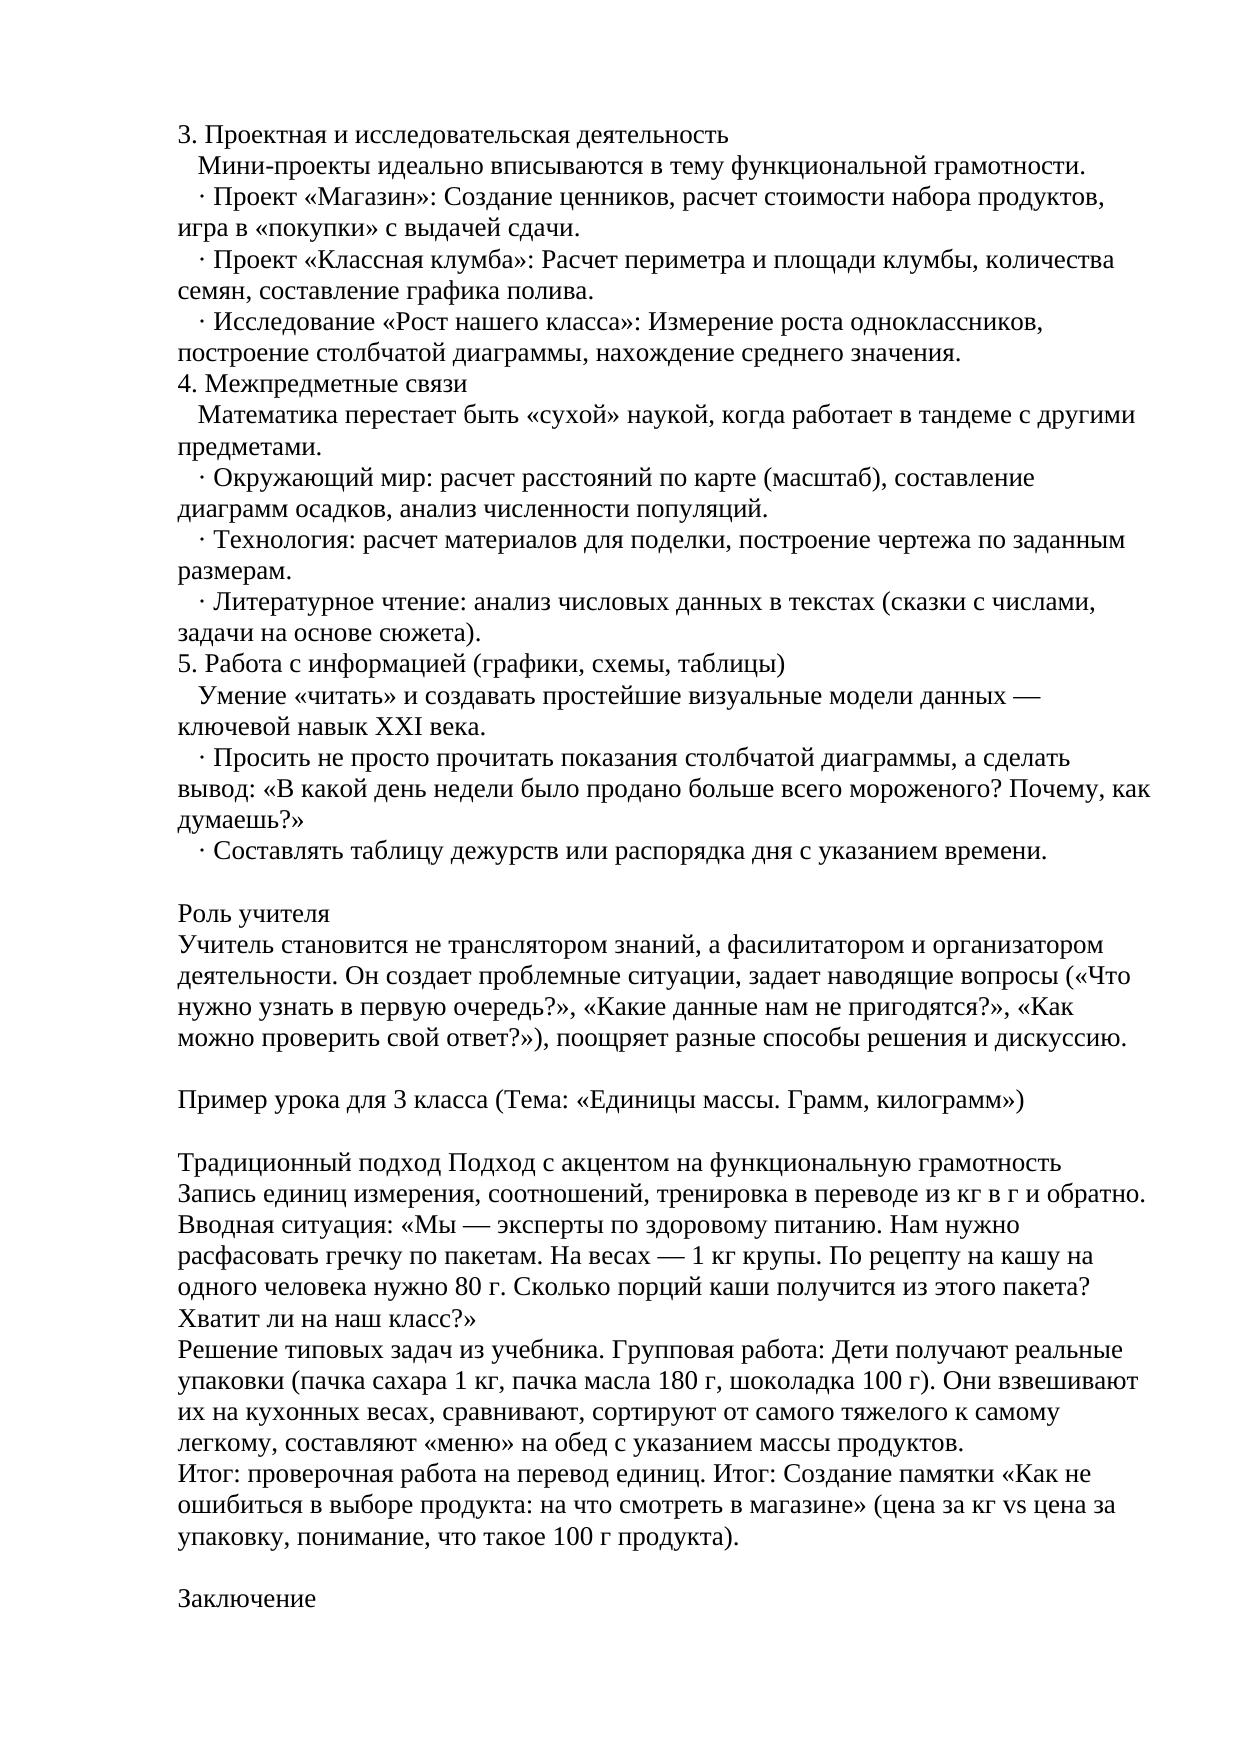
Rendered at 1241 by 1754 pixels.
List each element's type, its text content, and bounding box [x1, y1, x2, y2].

text Мини-проекты идеально вписываются в тему функциональной грамотности. [177, 149, 1152, 180]
text 5. Работа с информацией (графики, схемы, таблицы) [177, 648, 1152, 679]
text · Проект «Классная клумба»: Расчет периметра и площади клумбы, количества семян, составление графика полива. [177, 243, 1152, 305]
text · Составлять таблицу дежурств или распорядка дня с указанием времени. [177, 834, 1152, 866]
text Математика перестает быть «сухой» наукой, когда работает в тандеме с другими предметами. [177, 398, 1152, 461]
text Решение типовых задач из учебника. Групповая работа: Дети получают реальные упаковки (пачка сахара 1 кг, пачка масла 180 г, шоколадка 100 г). Они взвешивают их на кухонных весах, сравнивают, сортируют от самого тяжелого к самому легкому, составляют «меню» на обед с указанием массы продуктов. [177, 1333, 1152, 1457]
text · Исследование «Рост нашего класса»: Измерение роста одноклассников, построение столбчатой диаграммы, нахождение среднего значения. [177, 305, 1152, 367]
text Традиционный подход Подход с акцентом на функциональную грамотность [177, 1146, 1152, 1177]
text · Проект «Магазин»: Создание ценников, расчет стоимости набора продуктов, игра в «покупки» с выдачей сдачи. [177, 180, 1152, 243]
text · Окружающий мир: расчет расстояний по карте (масштаб), составление диаграмм осадков, анализ численности популяций. [177, 461, 1152, 523]
text Роль учителя [177, 897, 1152, 928]
text · Литературное чтение: анализ числовых данных в текстах (сказки с числами, задачи на основе сюжета). [177, 585, 1152, 648]
text 3. Проектная и исследовательская деятельность [177, 118, 1152, 149]
text 4. Межпредметные связи [177, 367, 1152, 398]
text Заключение [177, 1582, 1152, 1613]
text Пример урока для 3 класса (Тема: «Единицы массы. Грамм, килограмм») [177, 1084, 1152, 1115]
text Умение «читать» и создавать простейшие визуальные модели данных — ключевой навык XXI века. [177, 679, 1152, 741]
text Итог: проверочная работа на перевод единиц. Итог: Создание памятки «Как не ошибиться в выборе продукта: на что смотреть в магазине» (цена за кг vs цена за упаковку, понимание, что такое 100 г продукта). [177, 1457, 1152, 1551]
text · Просить не просто прочитать показания столбчатой диаграммы, а сделать вывод: «В какой день недели было продано больше всего мороженого? Почему, как думаешь?» [177, 741, 1152, 834]
text Учитель становится не транслятором знаний, а фасилитатором и организатором деятельности. Он создает проблемные ситуации, задает наводящие вопросы («Что нужно узнать в первую очередь?», «Какие данные нам не пригодятся?», «Как можно проверить свой ответ?»), поощряет разные способы решения и дискуссию. [177, 928, 1152, 1052]
text · Технология: расчет материалов для поделки, построение чертежа по заданным размерам. [177, 523, 1152, 585]
text Запись единиц измерения, соотношений, тренировка в переводе из кг в г и обратно. Вводная ситуация: «Мы — эксперты по здоровому питанию. Нам нужно расфасовать гречку по пакетам. На весах — 1 кг крупы. По рецепту на кашу на одного человека нужно 80 г. Сколько порций каши получится из этого пакета? Хватит ли на наш класс?» [177, 1177, 1152, 1333]
